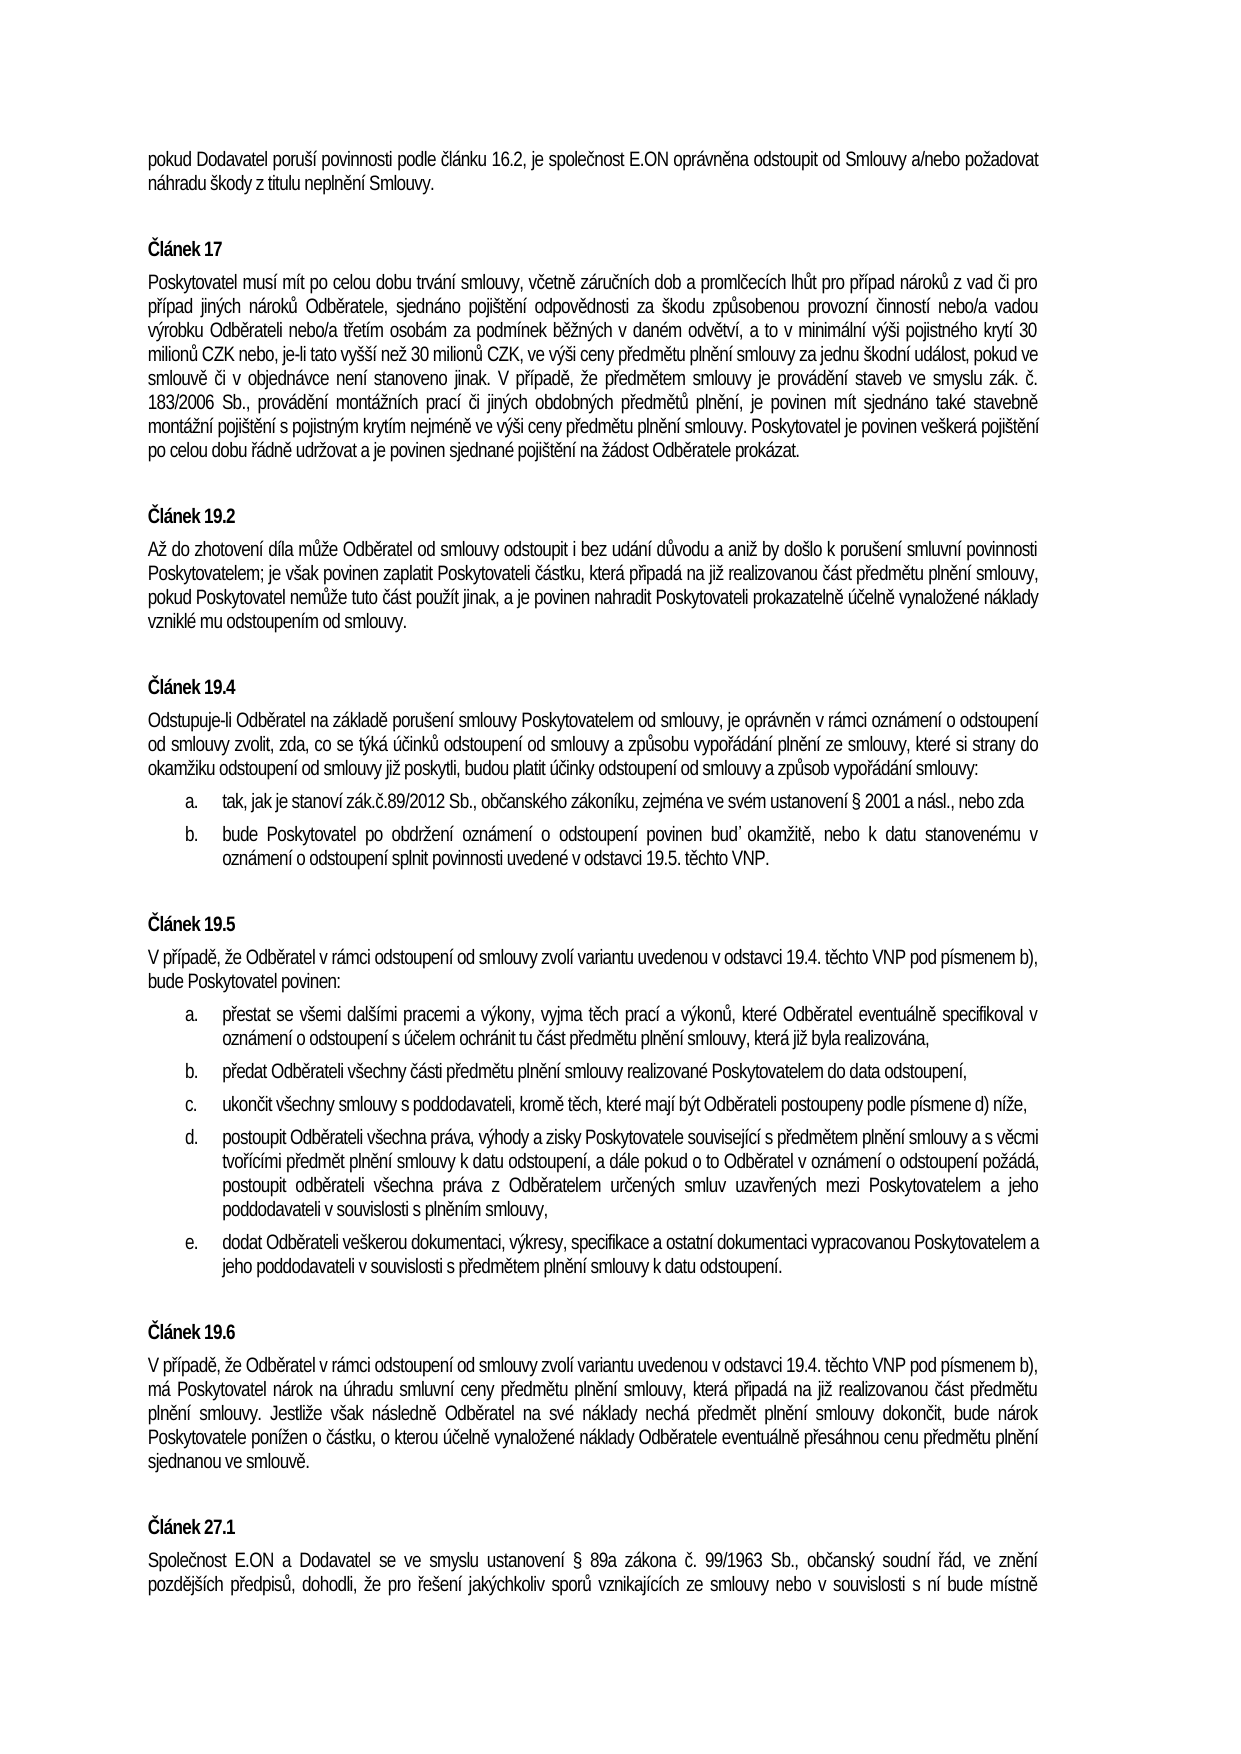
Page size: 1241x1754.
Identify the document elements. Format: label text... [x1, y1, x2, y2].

list bude Poskytovatel po obdržení oznámení o odstoupení povinen buď okamžitě, nebo k datu stanovenému v oznámení o odstoupení splnit povinnosti uvedené v odstavci 19.5. těchto VNP. [185, 822, 1039, 870]
text Odstupuje-li Odběratel na základě porušení smlouvy Poskytovatelem od smlouvy, je oprávněn v rámci oznámení o odstoupení od smlouvy zvolit, zda, co se týká účinků odstoupení od smlouvy a způsobu vypořádání plnění ze smlouvy, které si strany do okamžiku odstoupení od smlouvy již poskytli, budou platit účinky odstoupení od smlouvy a způsob vypořádání smlouvy: [148, 708, 1039, 780]
text Článek 19.6 [148, 1320, 1039, 1344]
text Poskytovatel musí mít po celou dobu trvání smlouvy, včetně záručních dob a promlčecích lhůt pro případ nároků z vad či pro případ jiných nároků Odběratele, sjednáno pojištění odpovědnosti za škodu způsobenou provozní činností nebo/a vadou výrobku Odběrateli nebo/a třetím osobám za podmínek běžných v daném odvětví, a to v minimální výši pojistného krytí 30 milionů CZK nebo, je-li tato vyšší než 30 milionů CZK, ve výši ceny předmětu plnění smlouvy za jednu škodní událost, pokud ve smlouvě či v objednávce není stanoveno jinak. V případě, že předmětem smlouvy je provádění staveb ve smyslu zák. č. 183/2006 Sb., provádění montážních prací či jiných obdobných předmětů plnění, je povinen mít sjednáno také stavebně montážní pojištění s pojistným krytím nejméně ve výši ceny předmětu plnění smlouvy. Poskytovatel je povinen veškerá pojištění po celou dobu řádně udržovat a je povinen sjednané pojištění na žádost Odběratele prokázat. [148, 271, 1039, 462]
list tak, jak je stanoví zák.č.89/2012 Sb., občanského zákoníku, zejména ve svém ustanovení § 2001 a násl., nebo zda [185, 789, 1039, 813]
text Článek 19.5 [148, 912, 1039, 936]
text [148, 148, 1039, 196]
text Článek 17 [148, 238, 1039, 262]
text V případě, že Odběratel v rámci odstoupení od smlouvy zvolí variantu uvedenou v odstavci 19.4. těchto VNP pod písmenem b), bude Poskytovatel povinen: [148, 945, 1039, 993]
list přestat se všemi dalšími pracemi a výkony, vyjma těch prací a výkonů, které Odběratel eventuálně specifikoval v oznámení o odstoupení s účelem ochránit tu část předmětu plnění smlouvy, která již byla realizována, [185, 1002, 1039, 1050]
text V případě, že Odběratel v rámci odstoupení od smlouvy zvolí variantu uvedenou v odstavci 19.4. těchto VNP pod písmenem b), má Poskytovatel nárok na úhradu smluvní ceny předmětu plnění smlouvy, která připadá na již realizovanou část předmětu plnění smlouvy. Jestliže však následně Odběratel na své náklady nechá předmět plnění smlouvy dokončit, bude nárok Poskytovatele ponížen o částku, o kterou účelně vynaložené náklady Odběratele eventuálně přesáhnou cenu předmětu plnění sjednanou ve smlouvě. [148, 1353, 1039, 1473]
list předat Odběrateli všechny části předmětu plnění smlouvy realizované Poskytovatelem do data odstoupení, [185, 1059, 1039, 1083]
text Článek 27.1 [148, 1515, 1039, 1539]
text Až do zhotovení díla může Odběratel od smlouvy odstoupit i bez udání důvodu a aniž by došlo k porušení smluvní povinnosti Poskytovatelem; je však povinen zaplatit Poskytovateli částku, která připadá na již realizovanou část předmětu plnění smlouvy, pokud Poskytovatel nemůže tuto část použít jinak, a je povinen nahradit Poskytovateli prokazatelně účelně vynaložené náklady vzniklé mu odstoupením od smlouvy. [148, 537, 1039, 633]
list dodat Odběrateli veškerou dokumentaci, výkresy, specifikace a ostatní dokumentaci vypracovanou Poskytovatelem a jeho poddodavateli v souvislosti s předmětem plnění smlouvy k datu odstoupení. [185, 1230, 1039, 1278]
list postoupit Odběrateli všechna práva, výhody a zisky Poskytovatele související s předmětem plnění smlouvy a s věcmi tvořícími předmět plnění smlouvy k datu odstoupení, a dále pokud o to Odběratel v oznámení o odstoupení požádá, postoupit odběrateli všechna práva z Odběratelem určených smluv uzavřených mezi Poskytovatelem a jeho poddodavateli v souvislosti s plněním smlouvy, [185, 1125, 1039, 1221]
text Článek 19.2 [148, 504, 1039, 528]
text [148, 1548, 1039, 1596]
list ukončit všechny smlouvy s poddodavateli, kromě těch, které mají být Odběrateli postoupeny podle písmene d) níže, [185, 1092, 1039, 1116]
text Článek 19.4 [148, 675, 1039, 699]
